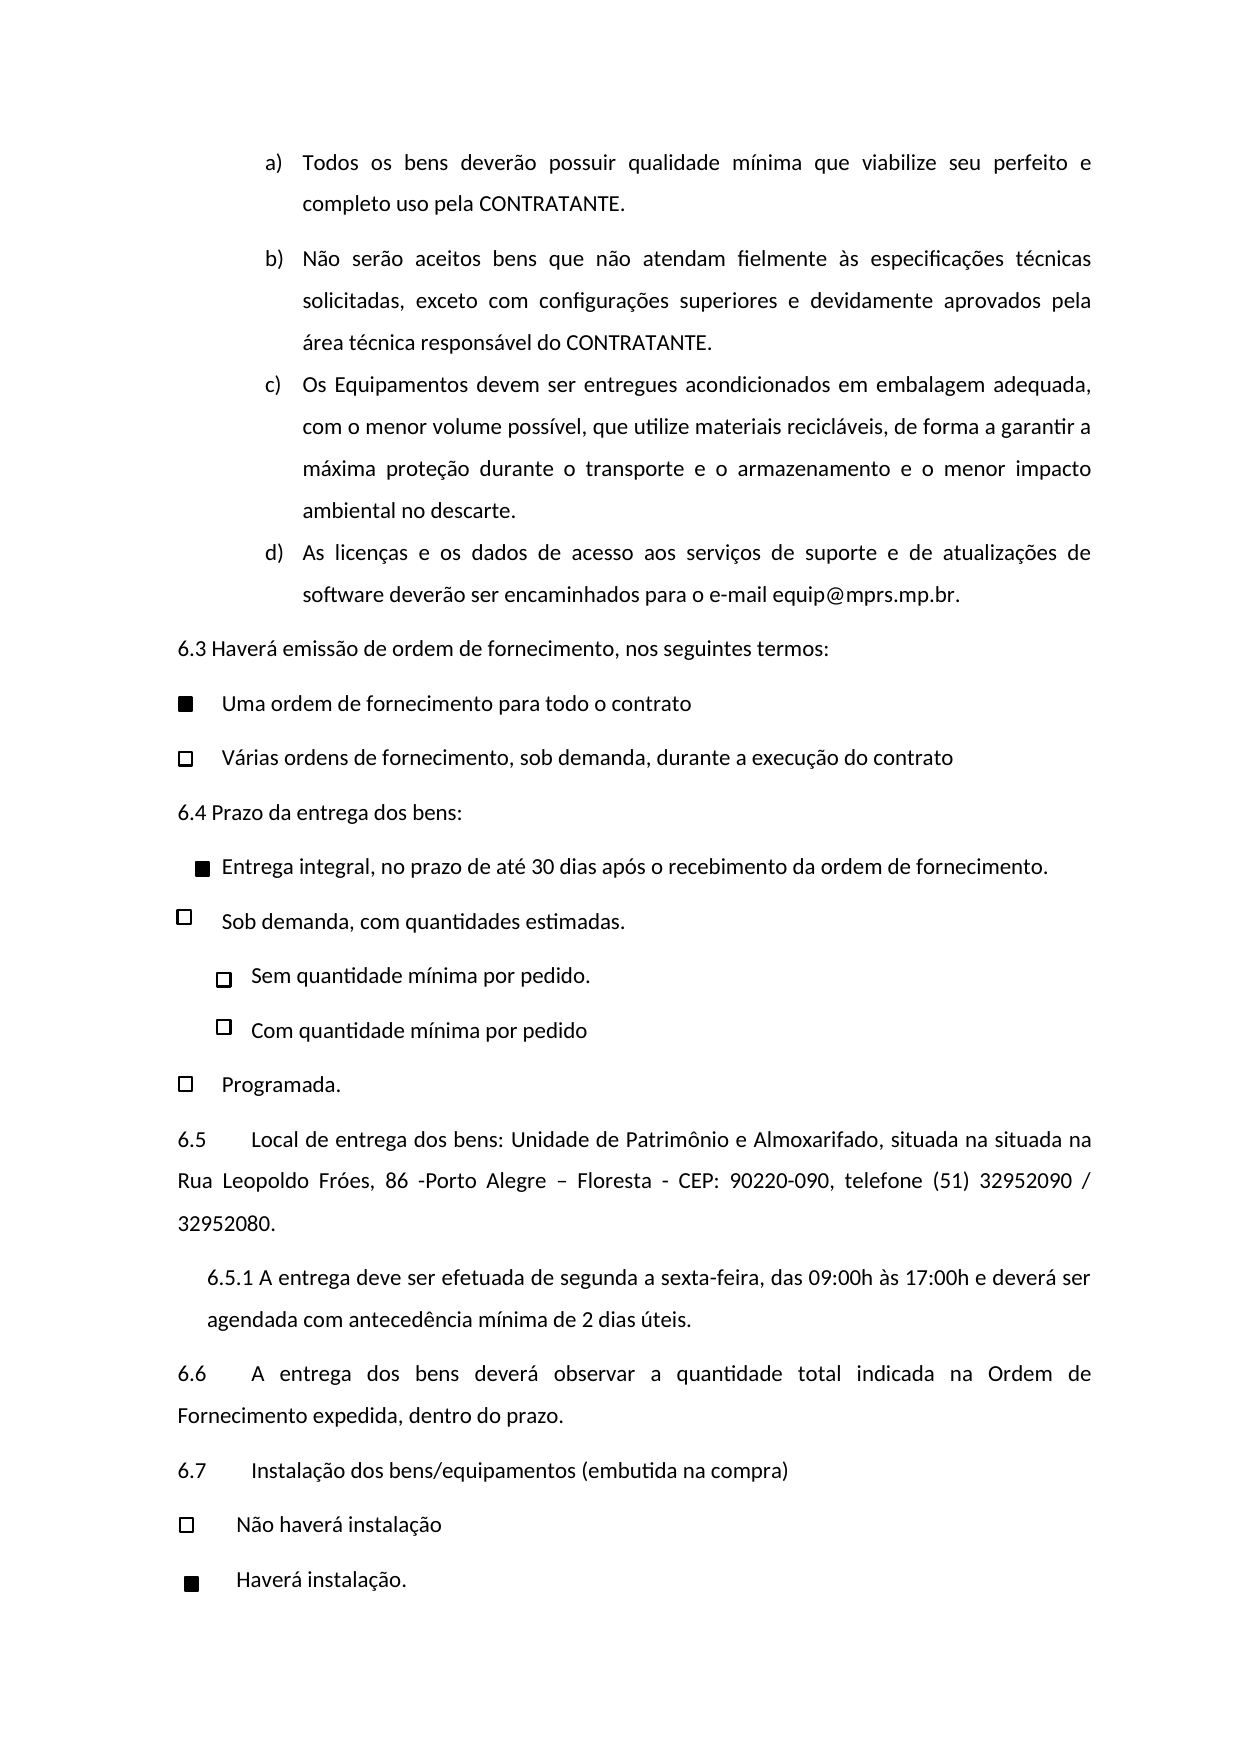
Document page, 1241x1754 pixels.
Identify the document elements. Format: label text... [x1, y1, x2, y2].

text Não haverá instalação [236, 1511, 1093, 1538]
text Uma ordem de fornecimento para todo o contrato [222, 689, 1093, 717]
text Várias ordens de fornecimento, sob demanda, durante a execução do contrato [222, 743, 1093, 771]
text Sem quantidade mínima por pedido. [177, 961, 1093, 989]
list As licenças e os dados de acesso aos serviços de suporte e de atualizações de software deverão ser encaminhados para o e-mail equip@mprs.mp.br. [265, 538, 1093, 608]
text Sob demanda, com quantidades estimadas. [222, 907, 1093, 935]
text Programada. [222, 1070, 1093, 1098]
list Todos os bens deverão possuir qualidade mínima que viabilize seu perfeito e completo uso pela CONTRATANTE. [265, 148, 1093, 218]
text 6.4 Prazo da entrega dos bens: [177, 798, 1093, 826]
list Os Equipamentos devem ser entregues acondicionados em embalagem adequada, com o menor volume possível, que utilize materiais recicláveis, de forma a garantir a máxima proteção durante o transporte e o armazenamento e o menor impacto ambiental no descarte. [265, 370, 1093, 524]
text 6.3 Haverá emissão de ordem de fornecimento, nos seguintes termos: [177, 634, 1093, 662]
text 6.5.1 A entrega deve ser efetuada de segunda a sexta-feira, das 09:00h às 17:00h e deverá ser agendada com antecedência mínima de 2 dias úteis. [207, 1263, 1093, 1333]
text Haverá instalação. [236, 1565, 1093, 1593]
text 6.6 A entrega dos bens deverá observar a quantidade total indicada na Ordem de Fornecimento expedida, dentro do prazo. [177, 1359, 1093, 1429]
text 6.7 Instalação dos bens/equipamentos (embutida na compra) [177, 1456, 1093, 1484]
text Entrega integral, no prazo de até 30 dias após o recebimento da ordem de fornecimento. [222, 852, 1093, 880]
text 6.5 Local de entrega dos bens: Unidade de Patrimônio e Almoxarifado, situada na situada na Rua Leopoldo Fróes, 86 -Porto Alegre – Floresta - CEP: 90220-090, telefone (51) 32952090 / 32952080. [177, 1125, 1093, 1237]
list Não serão aceitos bens que não atendam fielmente às especificações técnicas solicitadas, exceto com configurações superiores e devidamente aprovados pela área técnica responsável do CONTRATANTE. [265, 244, 1093, 356]
text Com quantidade mínima por pedido [177, 1016, 1093, 1044]
